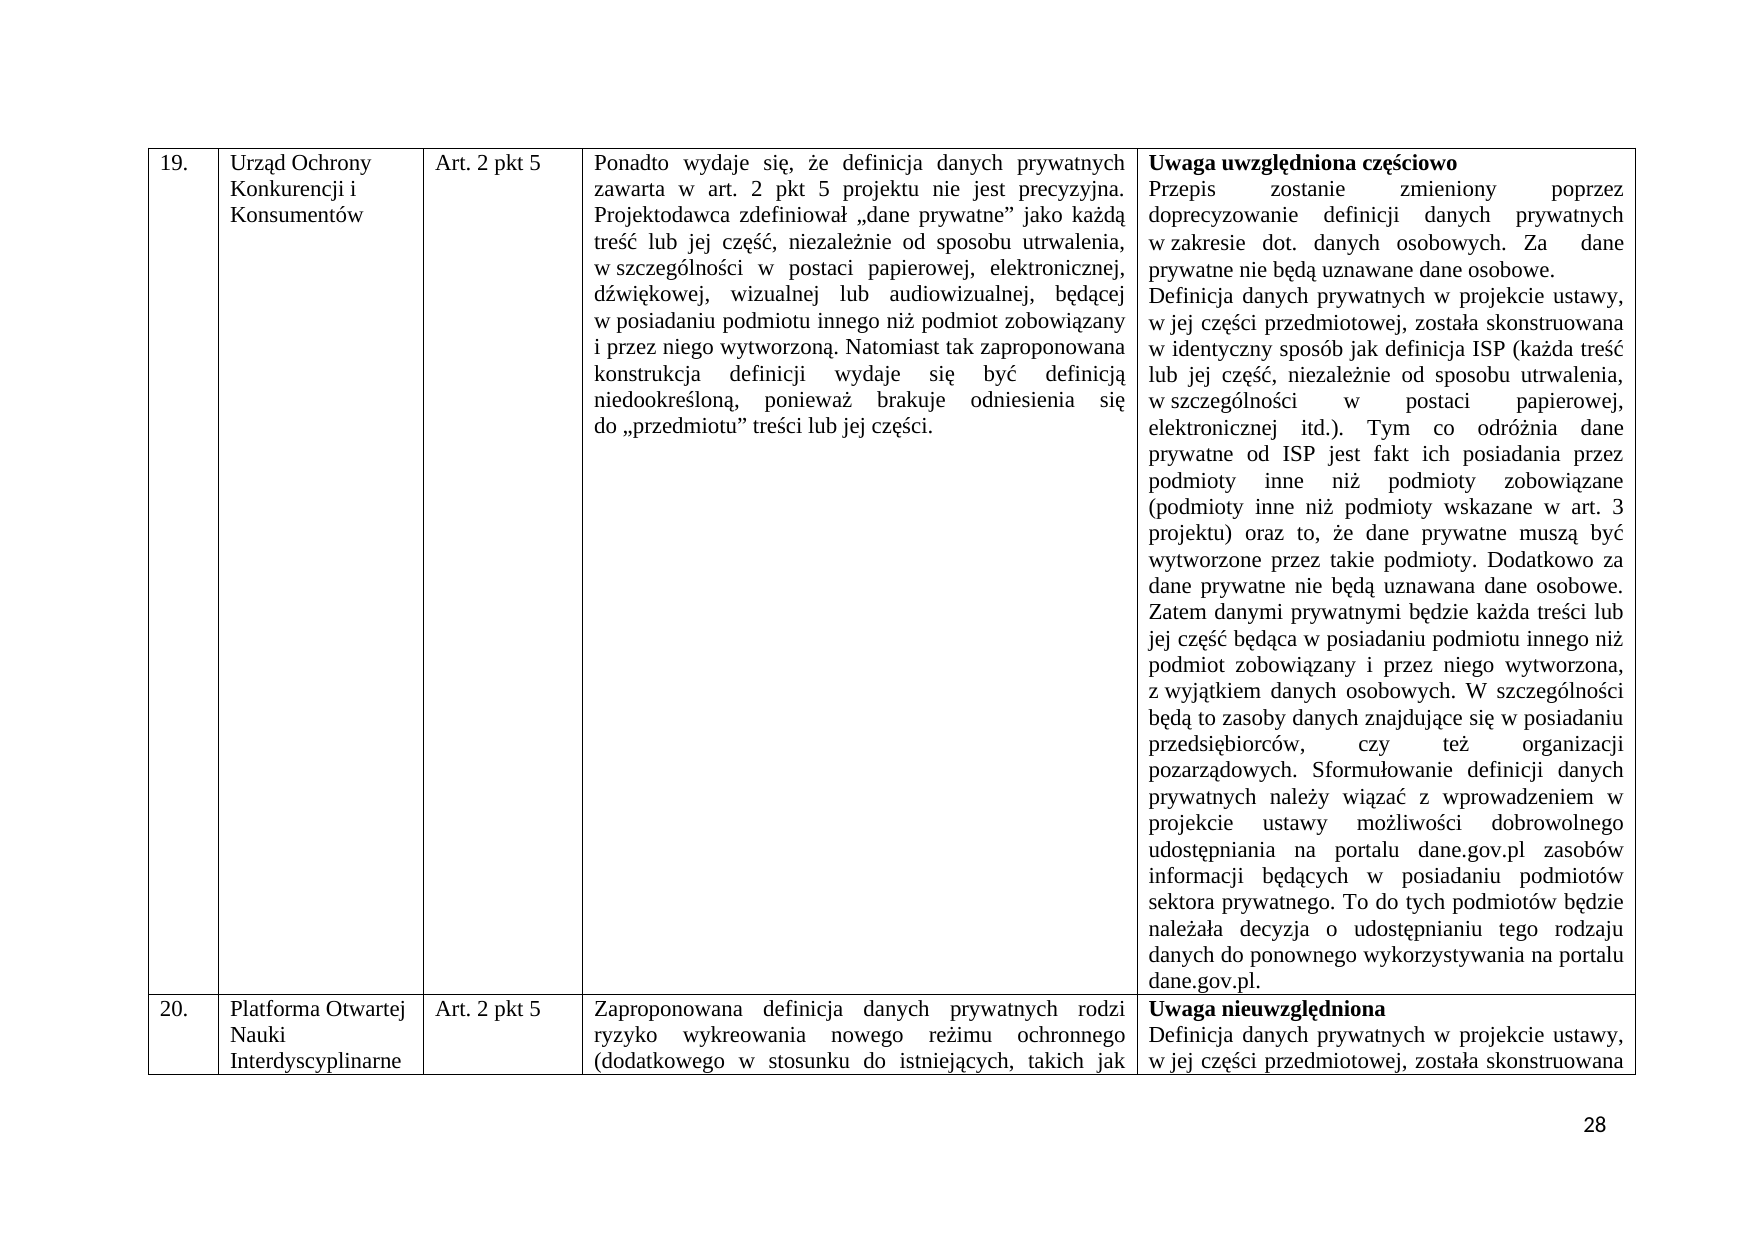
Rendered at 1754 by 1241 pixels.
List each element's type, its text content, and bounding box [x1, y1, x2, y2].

table_cell Urząd Ochrony Konkurencji i Konsumentów [219, 149, 423, 994]
table_cell [149, 995, 218, 1074]
table_cell [149, 149, 218, 994]
table_cell Uwaga uwzględniona częściowo Przepis zostanie zmieniony poprzez doprecyzowanie definicji danych prywatnych w zakresie dot. danych osobowych. Za dane prywatne nie będą uznawane dane osobowe. Definicja danych prywatnych w projekcie ustawy, w jej części przedmiotowej, została skonstruowana w identyczny sposób jak definicja ISP (każda treść lub jej część, niezależnie od sposobu utrwalenia, w szczególności w postaci papierowej, elektronicznej itd.). Tym co odróżnia dane prywatne od ISP jest fakt ich posiadania przez podmioty inne niż podmioty zobowiązane (podmioty inne niż podmioty wskazane w art. 3 projektu) oraz to, że dane prywatne muszą być wytworzone przez takie podmioty. Dodatkowo za dane prywatne nie będą uznawana dane osobowe. Zatem danymi prywatnymi będzie każda treści lub jej część będąca w posiadaniu podmiotu innego niż podmiot zobowiązany i przez niego wytworzona, z wyjątkiem danych osobowych. W szczególności będą to zasoby danych znajdujące się w posiadaniu przedsiębiorców, czy też organizacji pozarządowych. Sformułowanie definicji danych prywatnych należy wiązać z wprowadzeniem w projekcie ustawy możliwości dobrowolnego udostępniania na portalu dane.gov.pl zasobów informacji będących w posiadaniu podmiotów sektora prywatnego. To do tych podmiotów będzie należała decyzja o udostępnianiu tego rodzaju danych do ponownego wykorzystywania na portalu dane.gov.pl. [1138, 149, 1635, 994]
table_cell Art. 2 pkt 5 [424, 149, 582, 994]
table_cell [1138, 995, 1635, 1074]
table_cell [583, 995, 1137, 1074]
table_cell Art. 2 pkt 5 [424, 995, 582, 1074]
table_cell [219, 995, 423, 1074]
table_cell Ponadto wydaje się, że definicja danych prywatnych zawarta w art. 2 pkt 5 projektu nie jest precyzyjna. Projektodawca zdefiniował „dane prywatne” jako każdą treść lub jej część, niezależnie od sposobu utrwalenia, w szczególności w postaci papierowej, elektronicznej, dźwiękowej, wizualnej lub audiowizualnej, będącej w posiadaniu podmiotu innego niż podmiot zobowiązany i przez niego wytworzoną. Natomiast tak zaproponowana konstrukcja definicji wydaje się być definicją niedookreśloną, ponieważ brakuje odniesienia się do „przedmiotu” treści lub jej części. [583, 149, 1137, 994]
